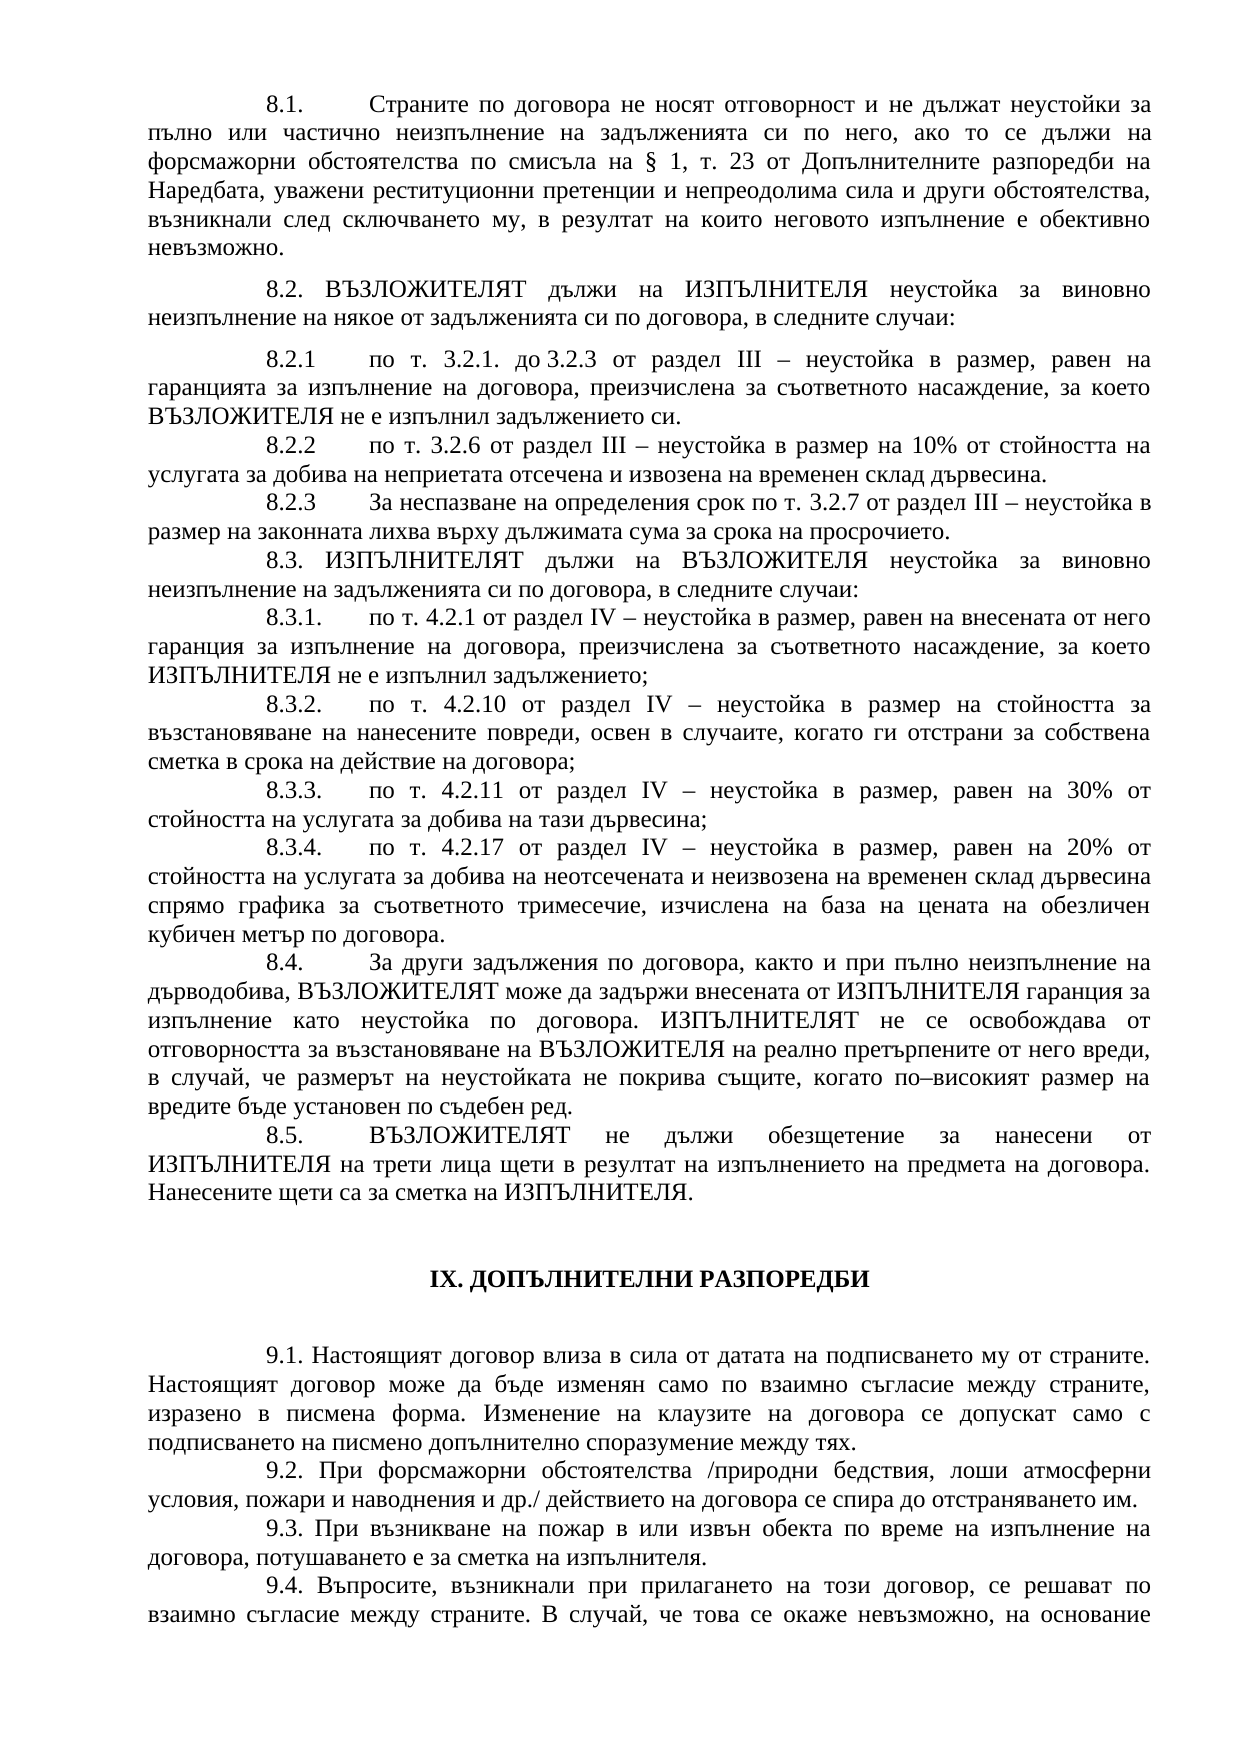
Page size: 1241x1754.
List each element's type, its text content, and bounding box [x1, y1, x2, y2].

list по т. 4.2.10 от раздел ІV – неустойка в размер на стойността за възстановяване на нанесените повреди, освен в случаите, когато ги отстрани за собствена сметка в срока на действие на договора; [148, 689, 1152, 775]
text 8.3. ИЗПЪЛНИТЕЛЯТ дължи на ВЪЗЛОЖИТЕЛЯ неустойка за виновно неизпълнение на задълженията си по договора, в следните случаи: [148, 545, 1152, 602]
text 8.2. ВЪЗЛОЖИТЕЛЯТ дължи на ИЗПЪЛНИТЕЛЯ неустойка за виновно неизпълнение на някое от задълженията си по договора, в следните случаи: [148, 274, 1152, 331]
list ВЪЗЛОЖИТЕЛЯТ не дължи обезщетение за нанесени от ИЗПЪЛНИТЕЛЯ на трети лица щети в резултат на изпълнението на предмета на договора. Нанесените щети са за сметка на ИЗПЪЛНИТЕЛЯ. [148, 1120, 1152, 1206]
list по т. 4.2.11 от раздел ІV – неустойка в размер, равен на 30% от стойността на услугата за добива на тази дървесина; [148, 775, 1152, 832]
list Страните по договора не носят отговорност и не дължат неустойки за пълно или частично неизпълнение на задълженията си по него, ако то се дължи на форсмажорни обстоятелства по смисъла на § 1, т. 23 от Допълнителните разпоредби на Наредбата, уважени реституционни претенции и непреодолима сила и други обстоятелства, възникнали след сключването му, в резултат на които неговото изпълнение е обективно невъзможно. [148, 89, 1152, 261]
text 9.2. При форсмажорни обстоятелства /природни бедствия, лоши атмосферни условия, пожари и наводнения и др./ действието на договора се спира до отстраняването им. [148, 1456, 1152, 1513]
text 9.1. Настоящият договор влиза в сила от датата на подписването му от страните. Настоящият договор може да бъде изменян само по взаимно съгласие между страните, изразено в писмена форма. Изменение на клаузите на договора се допускат само с подписването на писмено допълнително споразумение между тях. [148, 1341, 1152, 1456]
list по т. 3.2.6 от раздел IІІ – неустойка в размер на 10% от стойността на услугата за добива на неприетата отсечена и извозена на временен склад дървесина. [148, 430, 1152, 487]
list по т. 4.2.1 от раздел ІV – неустойка в размер, равен на внесената от него гаранция за изпълнение на договора, преизчислена за съответното насаждение, за което ИЗПЪЛНИТЕЛЯ не е изпълнил задължението; [148, 602, 1152, 689]
list по т. 4.2.17 от раздел ІV – неустойка в размер, равен на 20% от стойността на услугата за добива на неотсечената и неизвозена на временен склад дървесина спрямо графика за съответното тримесечие, изчислена на база на цената на обезличен кубичен метър по договора. [148, 832, 1152, 947]
list по т. 3.2.1. до 3.2.3 от раздел IІІ – неустойка в размер, равен на гаранцията за изпълнение на договора, преизчислена за съответното насаждение, за което ВЪЗЛОЖИТЕЛЯ не е изпълнил задължението си. [148, 344, 1152, 430]
subtitle IХ. ДОПЪЛНИТЕЛНИ РАЗПОРЕДБИ [148, 1264, 1152, 1292]
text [148, 1571, 1152, 1628]
list За други задължения по договора, както и при пълно неизпълнение на дърводобива, ВЪЗЛОЖИТЕЛЯТ може да задържи внесената от ИЗПЪЛНИТЕЛЯ гаранция за изпълнение като неустойка по договора. ИЗПЪЛНИТЕЛЯТ не се освобождава от отговорността за възстановяване на ВЪЗЛОЖИТЕЛЯ на реално претърпените от него вреди, в случай, че размерът на неустойката не покрива същите, когато по–високият размер на вредите бъде установен по съдебен ред. [148, 947, 1152, 1120]
list За неспазване на определения срок по т. 3.2.7 от раздел IІІ – неустойка в размер на законната лихва върху дължимата сума за срока на просрочието. [148, 487, 1152, 545]
text 9.3. При възникване на пожар в или извън обекта по време на изпълнение на договора, потушаването е за сметка на изпълнителя. [148, 1513, 1152, 1571]
